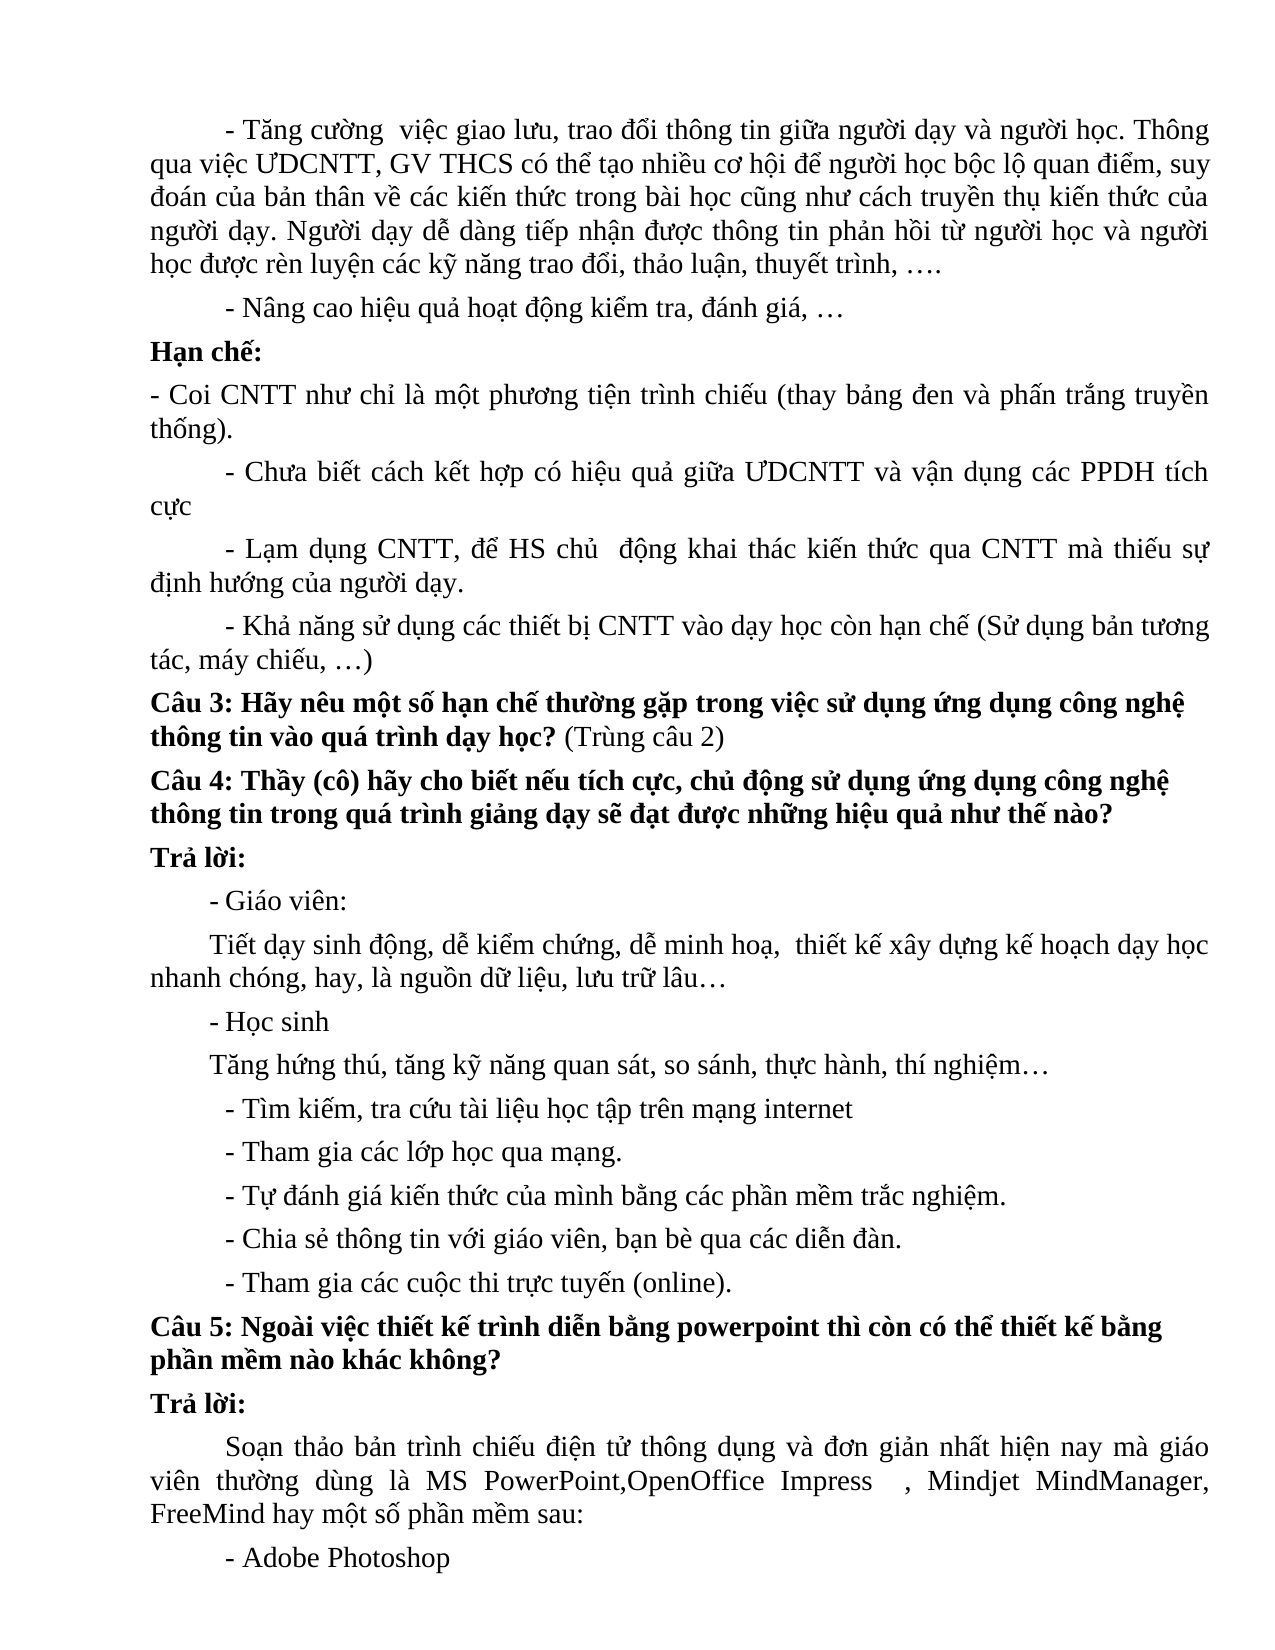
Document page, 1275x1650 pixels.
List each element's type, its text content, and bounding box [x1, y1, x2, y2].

text Trả lời: [150, 840, 1211, 873]
text - Coi CNTT như chỉ là một phương tiện trình chiếu (thay bảng đen và phấn trắng truyền thống). [150, 377, 1211, 444]
text Câu 3: Hãy nêu một số hạn chế thường gặp trong việc sử dụng ứng dụng công nghệ thông tin vào quá trình dạy học? (Trùng câu 2) [150, 686, 1211, 753]
text - Tự đánh giá kiến thức của mình bằng các phần mềm trắc nghiệm. [150, 1178, 1211, 1212]
text - Adobe Photoshop [150, 1540, 1211, 1573]
text - Tham gia các lớp học qua mạng. [150, 1134, 1211, 1168]
list Giáo viên: [150, 883, 1211, 917]
text - Nâng cao hiệu quả hoạt động kiểm tra, đánh giá, … [150, 290, 1211, 324]
list Học sinh [150, 1004, 1211, 1037]
text - Lạm dụng CNTT, để HS chủ động khai thác kiến thức qua CNTT mà thiếu sự định hướng của người dạy. [150, 531, 1211, 598]
text - Tìm kiếm, tra cứu tài liệu học tập trên mạng internet [150, 1091, 1211, 1124]
text - Chưa biết cách kết hợp có hiệu quả giữa ƯDCNTT và vận dụng các PPDH tích cực [150, 454, 1211, 521]
text Tiết dạy sinh động, dễ kiểm chứng, dễ minh hoạ, thiết kế xây dựng kế hoạch dạy học nhanh chóng, hay, là nguồn dữ liệu, lưu trữ lâu… [150, 927, 1211, 994]
text - Tăng cường việc giao lưu, trao đổi thông tin giữa người dạy và người học. Thông qua việc ƯDCNTT, GV THCS có thể tạo nhiều cơ hội để người học bộc lộ quan điểm, suy đoán của bản thân về các kiến thức trong bài học cũng như cách truyền thụ kiến thức của người dạy. Người dạy dễ dàng tiếp nhận được thông tin phản hồi từ người học và người học được rèn luyện các kỹ năng trao đổi, thảo luận, thuyết trình, …. [150, 112, 1211, 280]
text Tăng hứng thú, tăng kỹ năng quan sát, so sánh, thực hành, thí nghiệm… [150, 1047, 1211, 1081]
text Trả lời: [150, 1386, 1211, 1419]
text Soạn thảo bản trình chiếu điện tử thông dụng và đơn giản nhất hiện nay mà giáo viên thường dùng là MS PowerPoint,OpenOffice Impress , Mindjet MindManager, FreeMind hay một số phần mềm sau: [150, 1429, 1211, 1530]
text - Chia sẻ thông tin với giáo viên, bạn bè qua các diễn đàn. [150, 1222, 1211, 1255]
text - Tham gia các cuộc thi trực tuyến (online). [150, 1265, 1211, 1299]
text Câu 4: Thầy (cô) hãy cho biết nếu tích cực, chủ động sử dụng ứng dụng công nghệ thông tin trong quá trình giảng dạy sẽ đạt được những hiệu quả như thế nào? [150, 763, 1211, 830]
text Câu 5: Ngoài việc thiết kế trình diễn bằng powerpoint thì còn có thể thiết kế bằng phần mềm nào khác không? [150, 1309, 1211, 1376]
text - Khả năng sử dụng các thiết bị CNTT vào dạy học còn hạn chế (Sử dụng bản tương tác, máy chiếu, …) [150, 608, 1211, 676]
text Hạn chế: [150, 334, 1211, 367]
